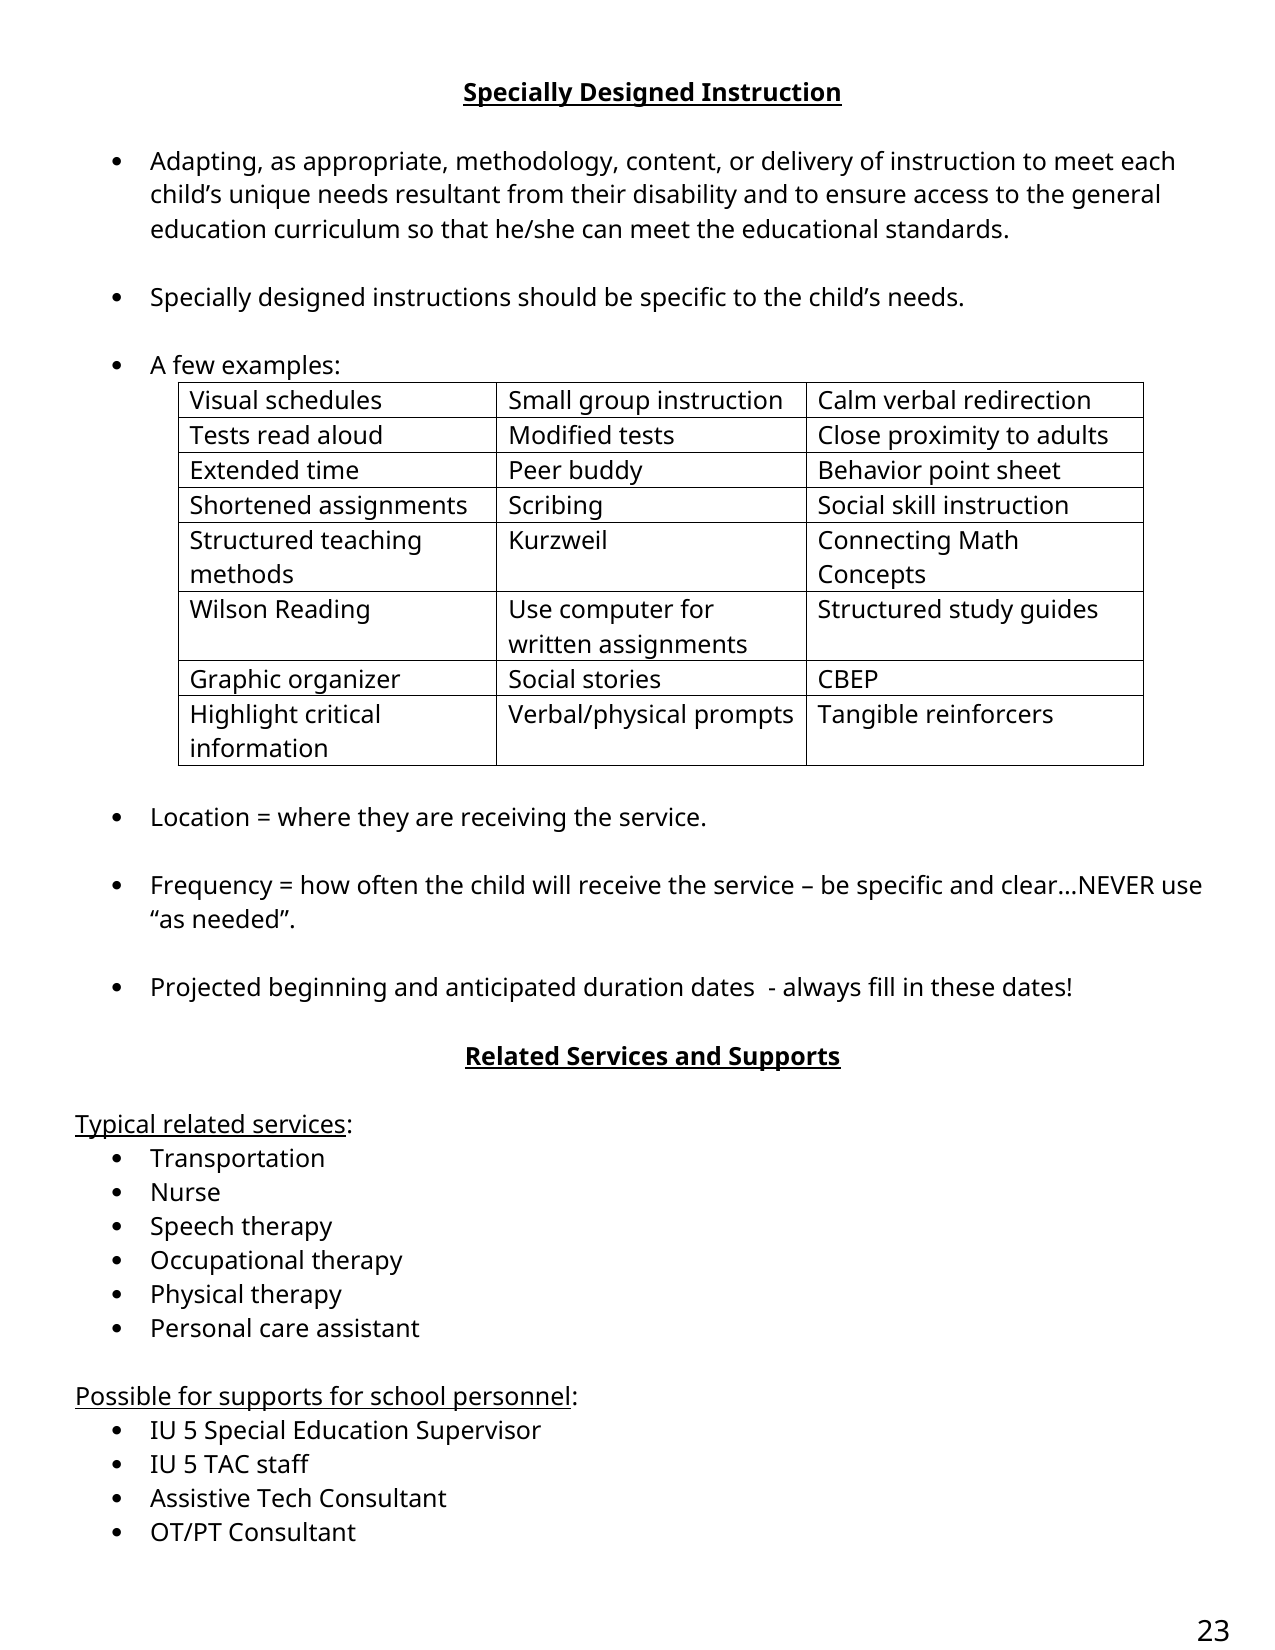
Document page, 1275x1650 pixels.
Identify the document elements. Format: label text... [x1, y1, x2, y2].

table_cell Highlight critical information [179, 696, 496, 764]
table_cell Structured teaching methods [179, 523, 496, 591]
list IU 5 Special Education Supervisor [112, 1413, 1230, 1447]
table_cell Shortened assignments [179, 488, 496, 522]
list Adapting, as appropriate, methodology, content, or delivery of instruction to meet each child’s unique needs resultant from their disability and to ensure access to the general education curriculum so that he/she can meet the educational standards. [112, 143, 1230, 245]
table_cell Wilson Reading [179, 592, 496, 660]
table_cell Social skill instruction [807, 488, 1143, 522]
table_cell Close proximity to adults [807, 418, 1143, 452]
list Specially designed instructions should be specific to the child’s needs. [112, 279, 1230, 313]
list Assistive Tech Consultant [112, 1481, 1230, 1515]
list Frequency = how often the child will receive the service – be specific and clear…NEVER use “as needed”. [112, 868, 1230, 936]
table_cell Connecting Math Concepts [807, 523, 1143, 591]
table_cell Peer buddy [497, 453, 806, 487]
table_header Visual schedules [179, 383, 496, 417]
list Location = where they are receiving the service. [112, 800, 1230, 834]
list IU 5 TAC staff [112, 1447, 1230, 1481]
list Speech therapy [112, 1208, 1230, 1242]
list Projected beginning and anticipated duration dates - always fill in these dates! [112, 970, 1230, 1004]
list OT/PT Consultant [112, 1515, 1230, 1549]
list Nurse [112, 1174, 1230, 1208]
table_cell Kurzweil [497, 523, 806, 591]
text Possible for supports for school personnel: [75, 1379, 1230, 1413]
table_cell CBEP [807, 661, 1143, 695]
text Typical related services: [75, 1106, 1230, 1140]
table_cell Use computer for written assignments [497, 592, 806, 660]
list A few examples: [112, 347, 1230, 382]
list Transportation [112, 1140, 1230, 1174]
table_cell Modified tests [497, 418, 806, 452]
table_cell Structured study guides [807, 592, 1143, 660]
table_cell Graphic organizer [179, 661, 496, 695]
table_cell Social stories [497, 661, 806, 695]
list Personal care assistant [112, 1311, 1230, 1345]
text Related Services and Supports [75, 1038, 1230, 1072]
list Physical therapy [112, 1277, 1230, 1311]
table_cell Verbal/physical prompts [497, 696, 806, 764]
table_cell Behavior point sheet [807, 453, 1143, 487]
table_cell Scribing [497, 488, 806, 522]
text Specially Designed Instruction [75, 75, 1230, 109]
table_header Calm verbal redirection [807, 383, 1143, 417]
table_cell Tests read aloud [179, 418, 496, 452]
list Occupational therapy [112, 1242, 1230, 1277]
table_cell Extended time [179, 453, 496, 487]
table_cell Tangible reinforcers [807, 696, 1143, 764]
table_header Small group instruction [497, 383, 806, 417]
